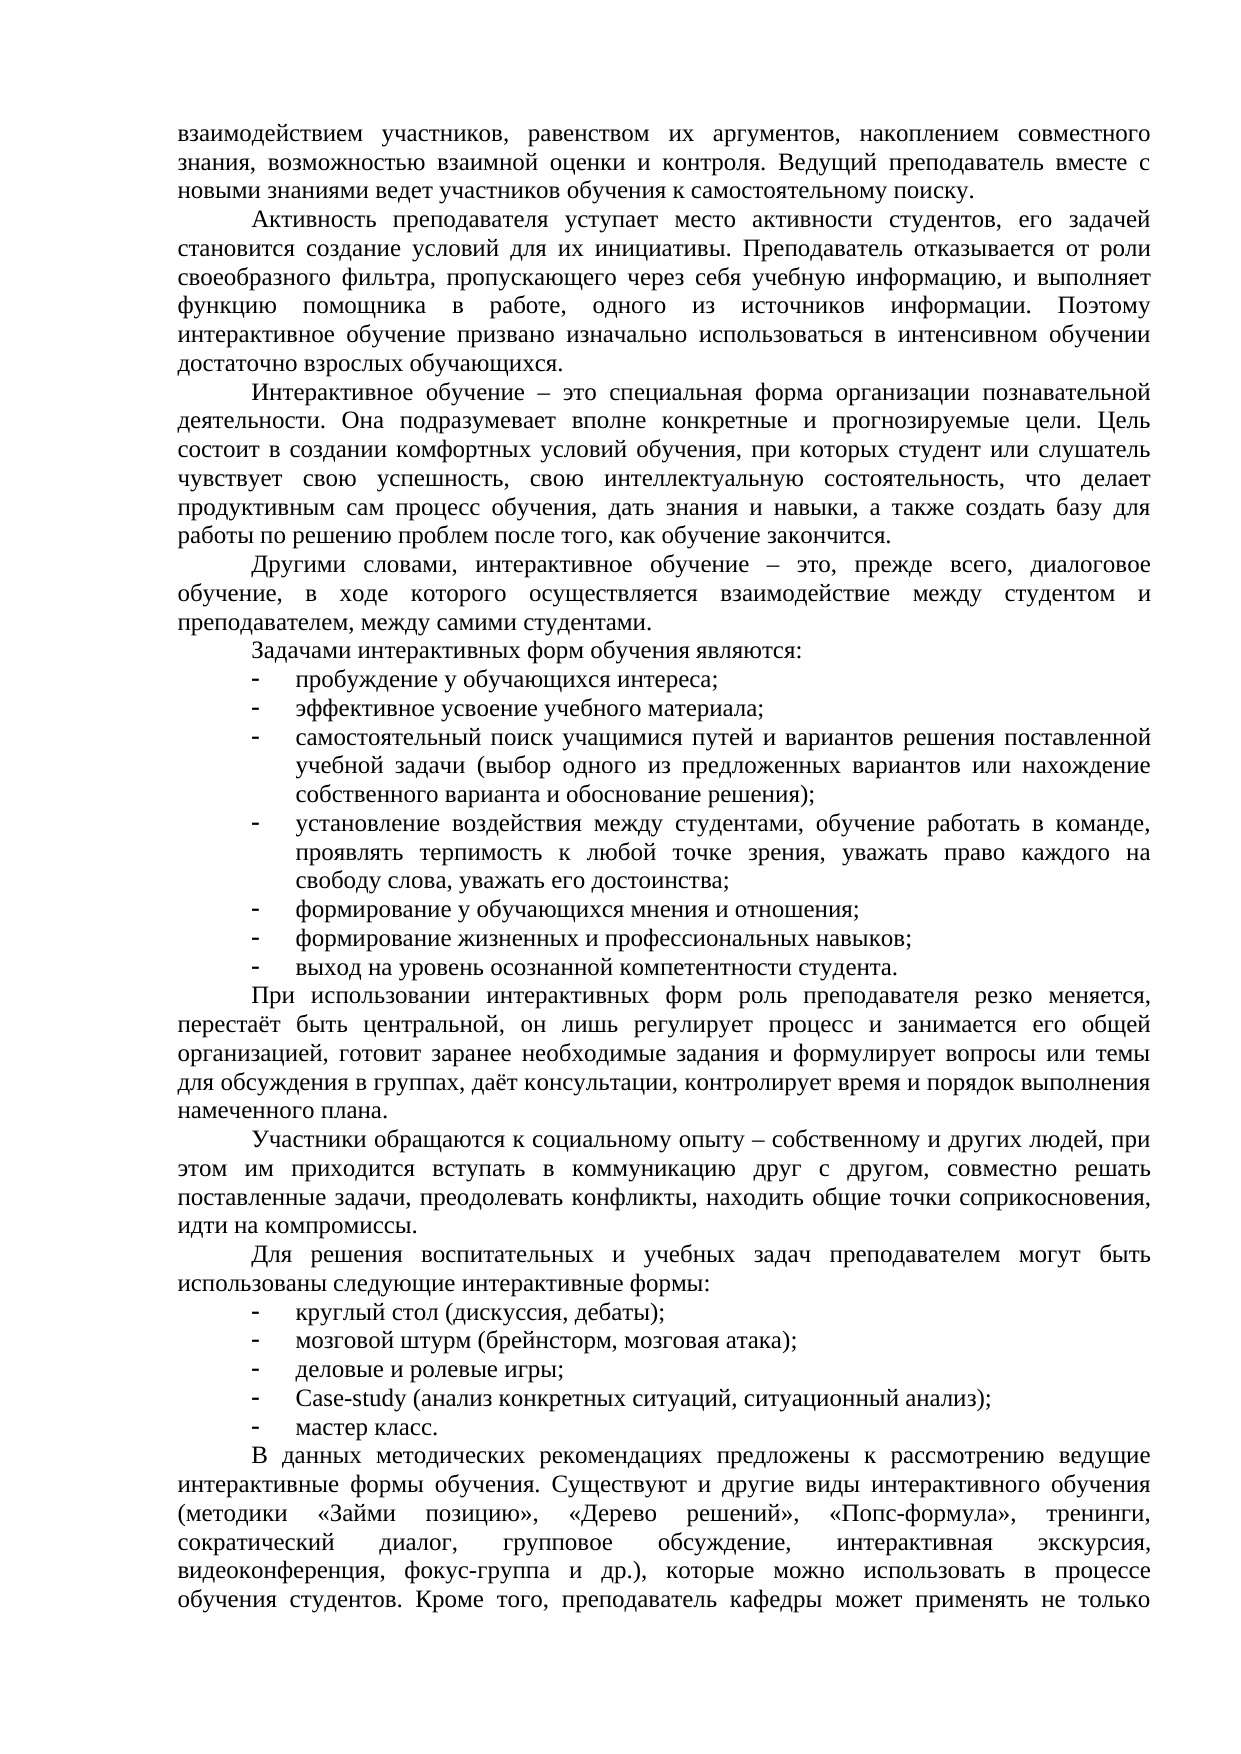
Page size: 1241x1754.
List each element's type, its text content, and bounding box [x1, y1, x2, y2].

list круглый стол (дискуссия, дебаты); [251, 1297, 1152, 1326]
text Интерактивное обучение – это специальная форма организации познавательной деятельности. Она подразумевает вполне конкретные и прогнозируемые цели. Цель состоит в создании комфортных условий обучения, при которых студент или слушатель чувствует свою успешность, свою интеллектуальную состоятельность, что делает продуктивным сам процесс обучения, дать знания и навыки, а также создать базу для работы по решению проблем после того, как обучение закончится. [177, 377, 1152, 549]
text Участники обращаются к социальному опыту – собственному и других людей, при этом им приходится вступать в коммуникацию друг с другом, совместно решать поставленные задачи, преодолевать конфликты, находить общие точки соприкосновения, идти на компромиссы. [177, 1124, 1152, 1239]
list деловые и ролевые игры; [251, 1354, 1152, 1383]
list установление воздействия между студентами, обучение работать в команде, проявлять терпимость к любой точке зрения, уважать право каждого на свободу слова, уважать его достоинства; [251, 808, 1152, 894]
list мастер класс. [251, 1412, 1152, 1441]
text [177, 118, 1152, 204]
list эффективное усвоение учебного материала; [251, 693, 1152, 722]
list пробуждение у обучающихся интереса; [251, 664, 1152, 693]
list Case-study (анализ конкретных ситуаций, ситуационный анализ); [251, 1383, 1152, 1412]
list формирование жизненных и профессиональных навыков; [251, 923, 1152, 952]
list формирование у обучающихся мнения и отношения; [251, 894, 1152, 923]
list мозговой штурм (брейнсторм, мозговая атака); [251, 1326, 1152, 1354]
text Для решения воспитательных и учебных задач преподавателем могут быть использованы следующие интерактивные формы: [177, 1239, 1152, 1297]
text Активность преподавателя уступает место активности студентов, его задачей становится создание условий для их инициативы. Преподаватель отказывается от роли своеобразного фильтра, пропускающего через себя учебную информацию, и выполняет функцию помощника в работе, одного из источников информации. Поэтому интерактивное обучение призвано изначально использоваться в интенсивном обучении достаточно взрослых обучающихся. [177, 204, 1152, 377]
text Другими словами, интерактивное обучение – это, прежде всего, диалоговое обучение, в ходе которого осуществляется взаимодействие между студентом и преподавателем, между самими студентами. [177, 549, 1152, 636]
text При использовании интерактивных форм роль преподавателя резко меняется, перестаёт быть центральной, он лишь регулирует процесс и занимается его общей организацией, готовит заранее необходимые задания и формулирует вопросы или темы для обсуждения в группах, даёт консультации, контролирует время и порядок выполнения намеченного плана. [177, 981, 1152, 1124]
list выход на уровень осознанной компетентности студента. [251, 952, 1152, 981]
text Задачами интерактивных форм обучения являются: [177, 636, 1152, 664]
list самостоятельный поиск учащимися путей и вариантов решения поставленной учебной задачи (выбор одного из предложенных вариантов или нахождение собственного варианта и обоснование решения); [251, 722, 1152, 808]
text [177, 1441, 1152, 1613]
